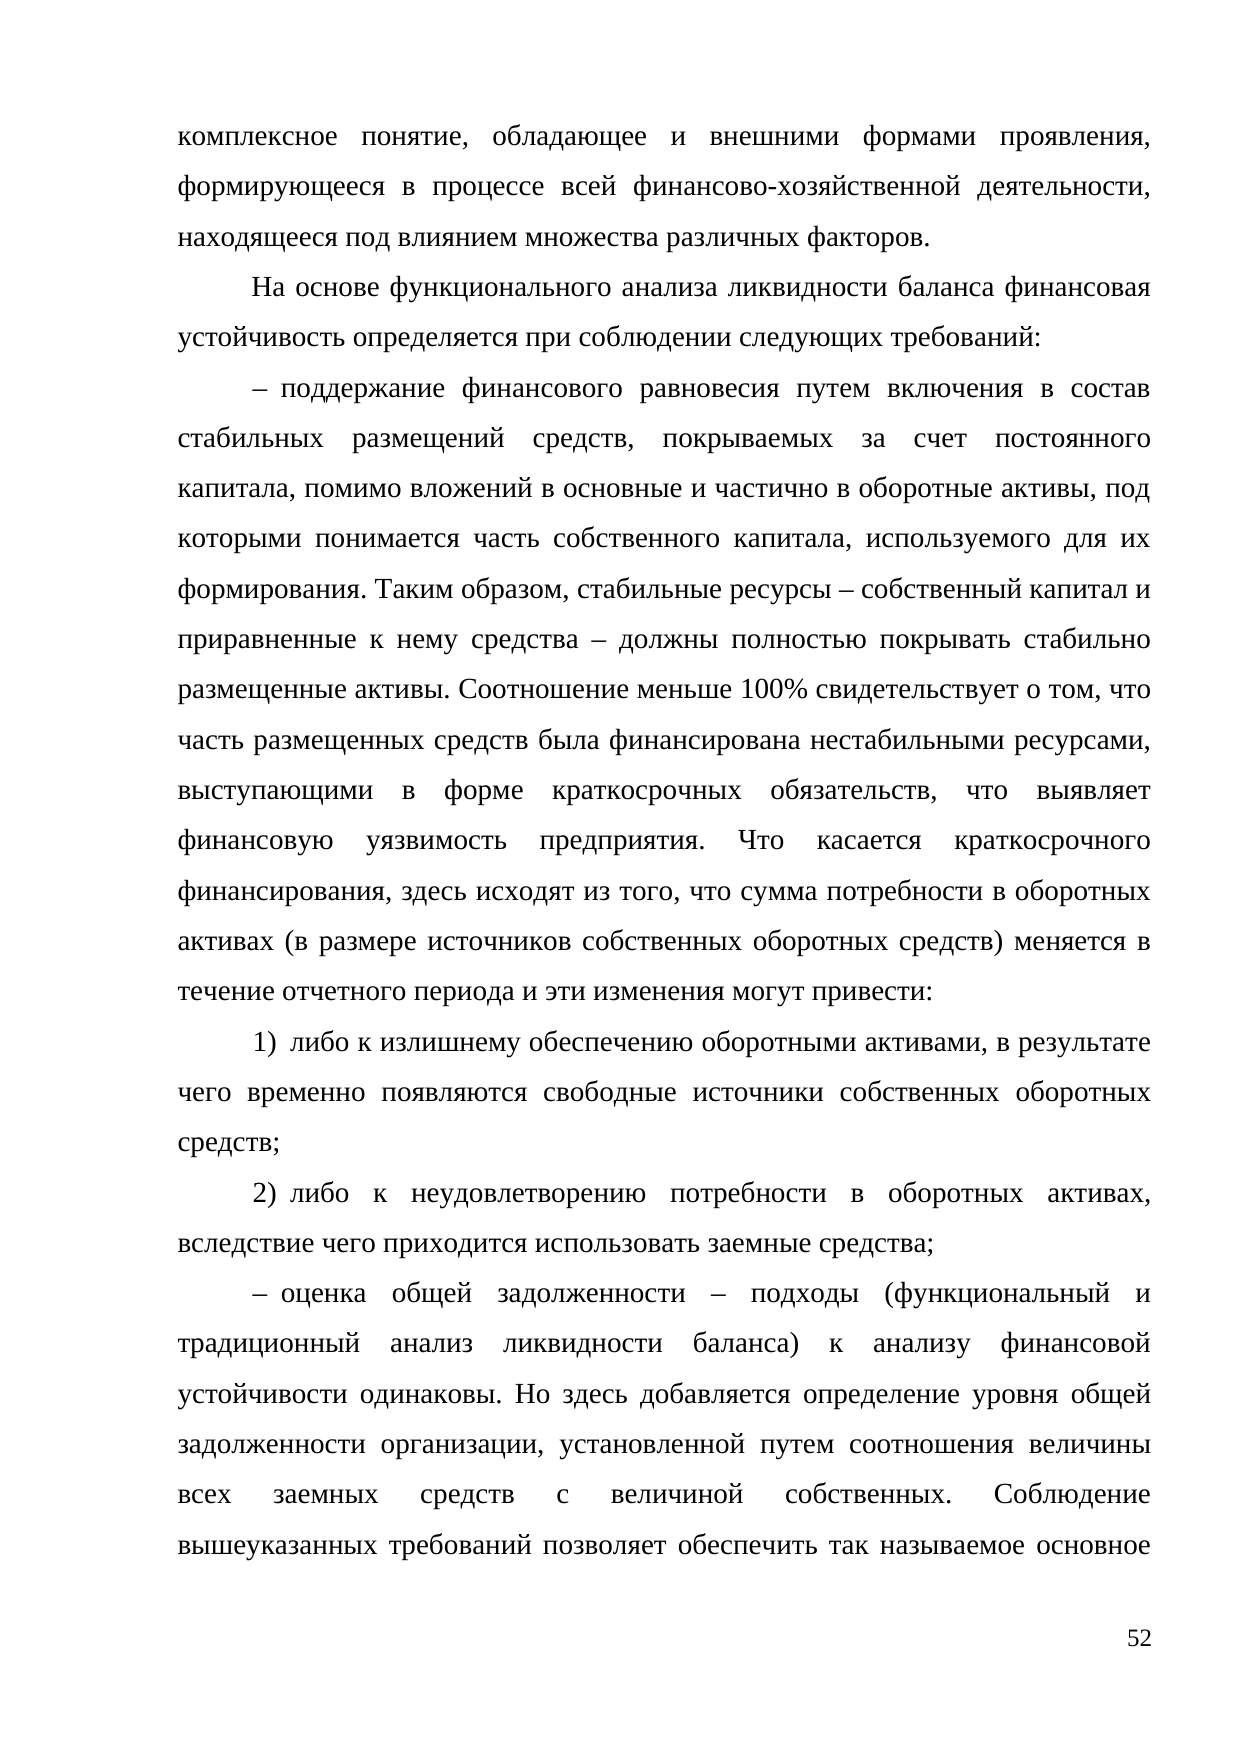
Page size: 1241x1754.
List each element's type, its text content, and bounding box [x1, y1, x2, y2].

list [177, 1275, 1152, 1560]
list либо к неудовлетворению потребности в оборотных активах, вследствие чего приходится использовать заемные средства; [177, 1175, 1152, 1258]
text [177, 118, 1152, 252]
text На основе функционального анализа ликвидности баланса финансовая устойчивость определяется при соблюдении следующих требований: [177, 269, 1152, 353]
list поддержание финансового равновесия путем включения в состав стабильных размещений средств, покрываемых за счет постоянного капитала, помимо вложений в основные и частично в оборотные активы, под которыми понимается часть собственного капитала, используемого для их формирования. Таким образом, стабильные ресурсы – собственный капитал и приравненные к нему средства – должны полностью покрывать стабильно размещенные активы. Соотношение меньше 100% свидетельствует о том, что часть размещенных средств была финансирована нестабильными ресурсами, выступающими в форме краткосрочных обязательств, что выявляет финансовую уязвимость предприятия. Что касается краткосрочного финансирования, здесь исходят из того, что сумма потребности в оборотных активах (в размере источников собственных оборотных средств) меняется в течение отчетного периода и эти изменения могут привести: [177, 370, 1152, 1007]
list либо к излишнему обеспечению оборотными активами, в результате чего временно появляются свободные источники собственных оборотных средств; [177, 1024, 1152, 1158]
